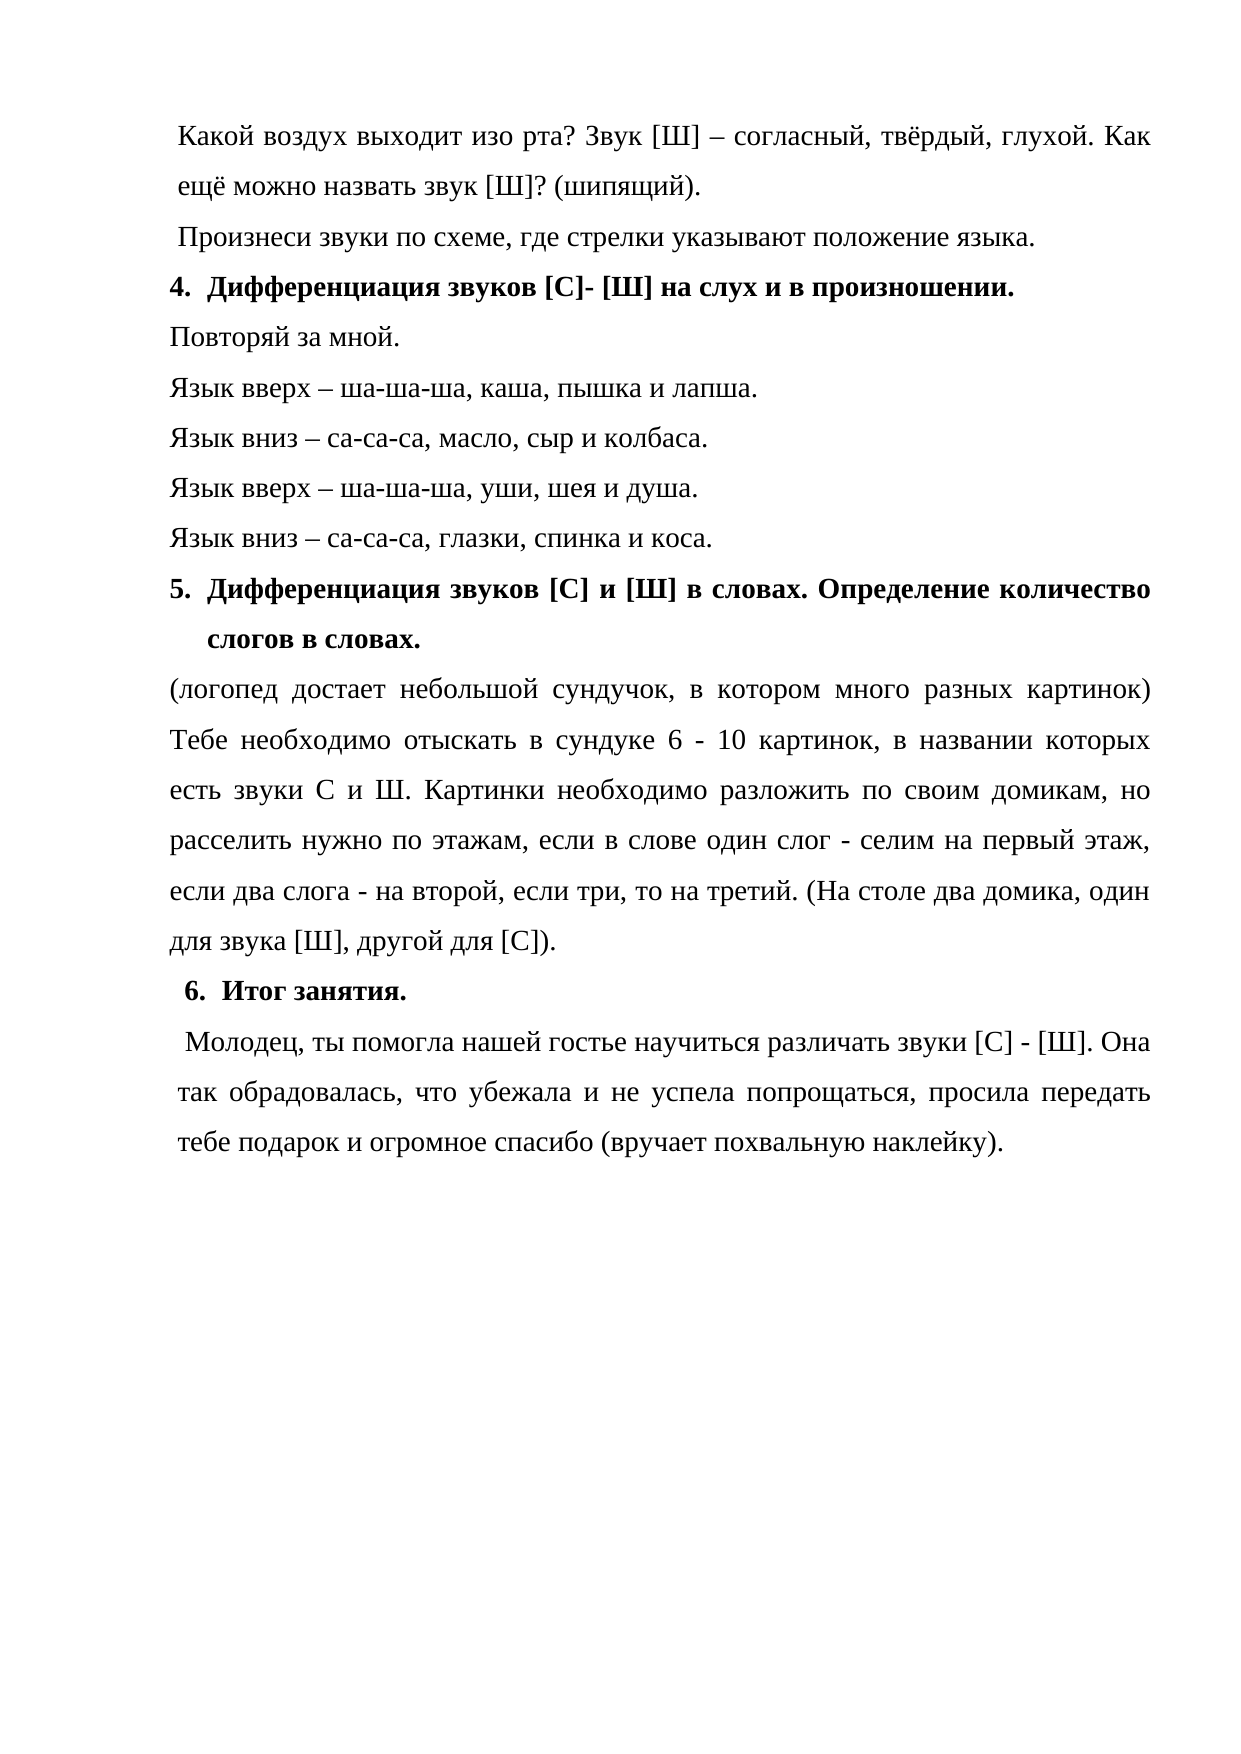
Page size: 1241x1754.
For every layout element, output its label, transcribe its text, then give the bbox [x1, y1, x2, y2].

text Язык вниз – са-са-са, масло, сыр и колбаса. [169, 420, 1152, 453]
list Итог занятия. [184, 973, 1152, 1007]
text (логопед достает небольшой сундучок, в котором много разных картинок) Тебе необходимо отыскать в сундуке 6 - 10 картинок, в названии которых есть звуки С и Ш. Картинки необходимо разложить по своим домикам, но расселить нужно по этажам, если в слове один слог - селим на первый этаж, если два слога - на второй, если три, то на третий. (На столе два домика, один для звука [Ш], другой для [С]). [169, 672, 1152, 957]
text Произнеси звуки по схеме, где стрелки указывают положение языка. [177, 219, 1152, 252]
text Язык вверх – ша-ша-ша, уши, шея и душа. [169, 470, 1152, 504]
text Язык вниз – са-са-са, глазки, спинка и коса. [169, 521, 1152, 554]
text Молодец, ты помогла нашей гостье научиться различать звуки [С] - [Ш]. Она так обрадовалась, что убежала и не успела попрощаться, просила передать тебе подарок и огромное спасибо (вручает похвальную наклейку). [177, 1024, 1152, 1158]
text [177, 118, 1152, 202]
list Дифференциация звуков [С] и [Ш] в словах. Определение количество слогов в словах. [169, 571, 1152, 655]
text Язык вверх – ша-ша-ша, каша, пышка и лапша. [169, 370, 1152, 403]
list Дифференциация звуков [С]- [Ш] на слух и в произношении. [169, 269, 1152, 303]
text Повторяй за мной. [169, 319, 1152, 353]
